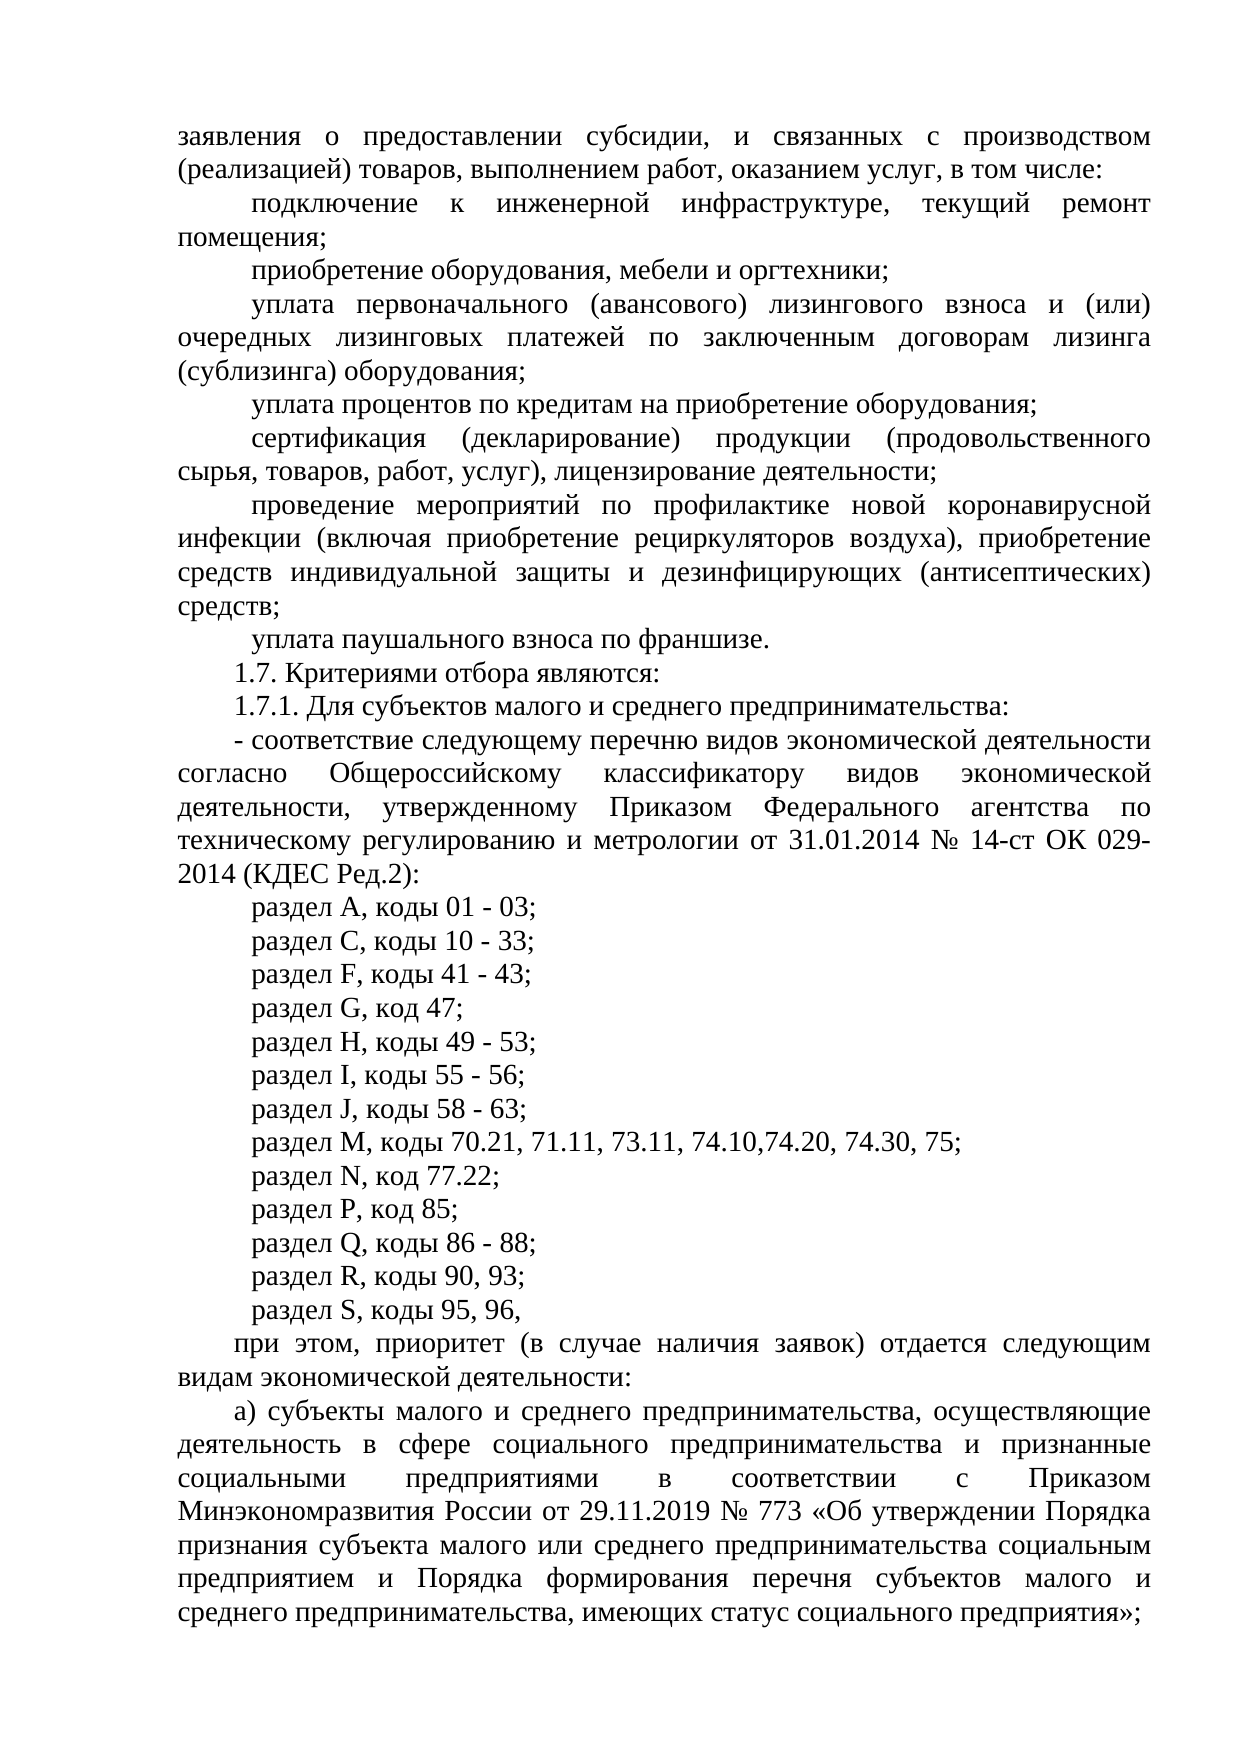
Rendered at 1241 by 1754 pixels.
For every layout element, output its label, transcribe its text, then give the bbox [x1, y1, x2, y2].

text раздел G, код 47; [177, 990, 1152, 1024]
text раздел Р, код 85; [177, 1191, 1152, 1225]
text уплата паушального взноса по франшизе. [177, 621, 1152, 655]
text раздел Q, коды 86 - 88; [177, 1225, 1152, 1258]
text раздел N, код 77.22; [177, 1158, 1152, 1191]
text приобретение оборудования, мебели и оргтехники; [177, 252, 1152, 286]
text сертификация (декларирование) продукции (продовольственного сырья, товаров, работ, услуг), лицензирование деятельности; [177, 420, 1152, 487]
text раздел А, коды 01 - 03; [177, 889, 1152, 923]
text 1.7. Критериями отбора являются: [177, 655, 1152, 688]
text уплата процентов по кредитам на приобретение оборудования; [177, 386, 1152, 420]
text раздел М, коды 70.21, 71.11, 73.11, 74.10,74.20, 74.30, 75; [177, 1124, 1152, 1158]
text а) субъекты малого и среднего предпринимательства, осуществляющие деятельность в сфере социального предпринимательства и признанные социальными предприятиями в соответствии с Приказом Минэкономразвития России от 29.11.2019 № 773 «Об утверждении Порядка признания субъекта малого или среднего предпринимательства социальным предприятием и Порядка формирования перечня субъектов малого и среднего предпринимательства, имеющих статус социального предприятия»; [177, 1393, 1152, 1627]
text раздел F, коды 41 - 43; [177, 957, 1152, 990]
text раздел J, коды 58 - 63; [177, 1091, 1152, 1124]
text при этом, приоритет (в случае наличия заявок) отдается следующим видам экономической деятельности: [177, 1326, 1152, 1393]
text раздел R, коды 90, 93; [177, 1258, 1152, 1292]
text раздел С, коды 10 - 33; [177, 923, 1152, 957]
text проведение мероприятий по профилактике новой коронавирусной инфекции (включая приобретение рециркуляторов воздуха), приобретение средств индивидуальной защиты и дезинфицирующих (антисептических) средств; [177, 487, 1152, 621]
text раздел Н, коды 49 - 53; [177, 1024, 1152, 1057]
text подключение к инженерной инфраструктуре, текущий ремонт помещения; [177, 185, 1152, 252]
text раздел I, коды 55 - 56; [177, 1057, 1152, 1091]
text 1.7.1. Для субъектов малого и среднего предпринимательства: [177, 688, 1152, 722]
text уплата первоначального (авансового) лизингового взноса и (или) очередных лизинговых платежей по заключенным договорам лизинга (сублизинга) оборудования; [177, 286, 1152, 386]
text раздел S, коды 95, 96, [177, 1292, 1152, 1326]
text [177, 118, 1152, 185]
text - соответствие следующему перечню видов экономической деятельности согласно Общероссийскому классификатору видов экономической деятельности, утвержденному Приказом Федерального агентства по техническому регулированию и метрологии от 31.01.2014 № 14-ст ОК 029-2014 (КДЕС Ред.2): [177, 722, 1152, 889]
